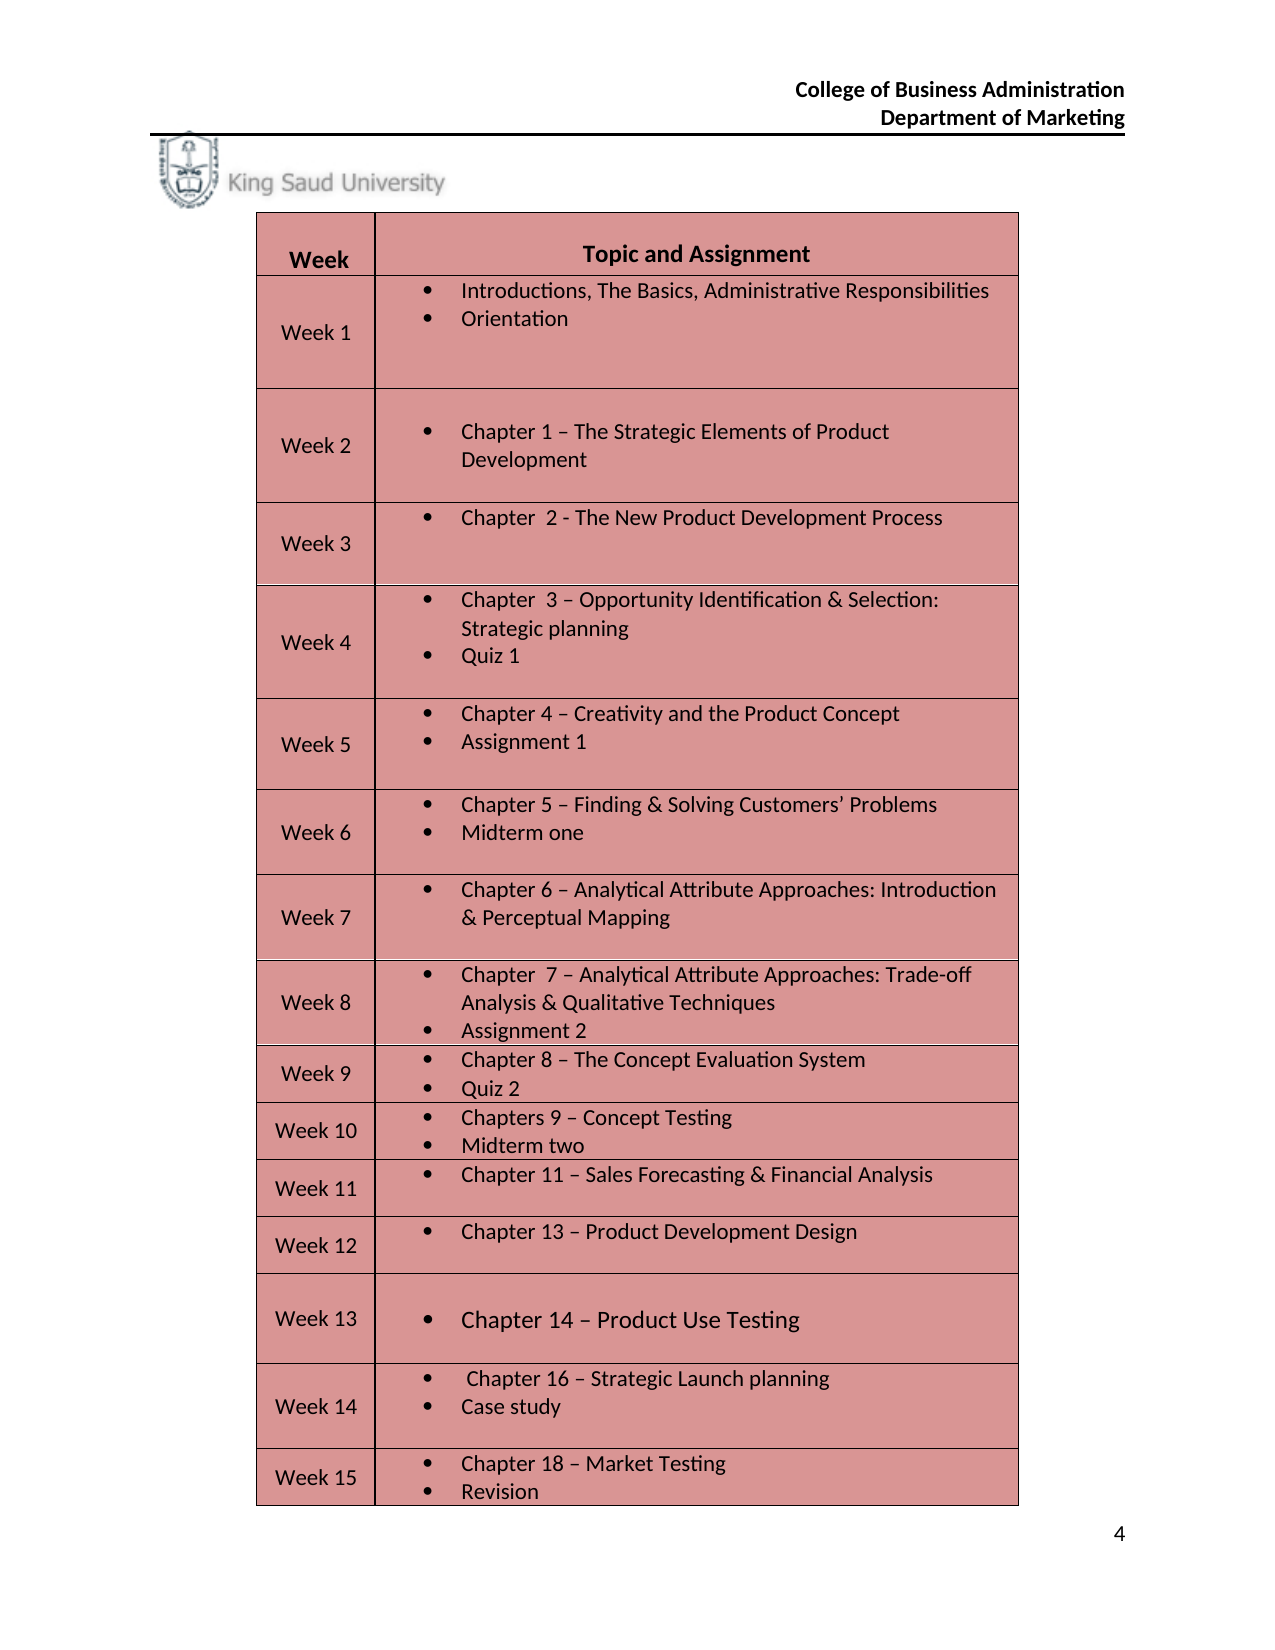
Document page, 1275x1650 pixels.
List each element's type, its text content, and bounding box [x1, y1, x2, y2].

table_cell Week 15 [257, 1449, 374, 1505]
table_cell Chapter 3 – Opportunity Identification & Selection: Strategic planning Quiz 1 [376, 586, 1018, 698]
table_cell Week 2 [257, 389, 374, 502]
table_header Week [257, 213, 374, 275]
table_cell Chapter 5 – Finding & Solving Customers’ Problems Midterm one [376, 790, 1018, 874]
table_cell Week 9 [257, 1046, 374, 1102]
table_cell Chapter 1 – The Strategic Elements of Product Development [376, 389, 1018, 502]
table_cell Week 3 [257, 503, 374, 584]
table_cell Introductions, The Basics, Administrative Responsibilities Orientation [376, 276, 1018, 388]
picture [150, 123, 461, 133]
table_cell Chapter 11 – Sales Forecasting & Financial Analysis [376, 1160, 1018, 1216]
table_header Topic and Assignment [376, 213, 1018, 275]
table_cell Week 4 [257, 586, 374, 698]
table_cell Week 8 [257, 961, 374, 1044]
table_cell Chapter 18 – Market Testing Revision [376, 1449, 1018, 1505]
table_cell Chapter 4 – Creativity and the Product Concept Assignment 1 [376, 699, 1018, 789]
picture [150, 136, 461, 212]
table_cell Chapter 14 – Product Use Testing [376, 1274, 1018, 1363]
table_cell Chapter 2 - The New Product Development Process [376, 503, 1018, 584]
table_cell Week 5 [257, 699, 374, 789]
table_cell Chapters 9 – Concept Testing Midterm two [376, 1103, 1018, 1159]
table_cell Week 6 [257, 790, 374, 874]
table_cell Chapter 13 – Product Development Design [376, 1217, 1018, 1273]
table_cell Chapter 6 – Analytical Attribute Approaches: Introduction & Perceptual Mapping [376, 875, 1018, 959]
table_cell Chapter 8 – The Concept Evaluation System Quiz 2 [376, 1046, 1018, 1102]
table_cell Week 13 [257, 1274, 374, 1363]
table_cell Week 10 [257, 1103, 374, 1159]
table_cell Week 7 [257, 875, 374, 959]
table_cell Week 14 [257, 1364, 374, 1448]
table_cell Chapter 16 – Strategic Launch planning Case study [376, 1364, 1018, 1448]
table_cell Week 1 [257, 276, 374, 388]
table_cell Week 11 [257, 1160, 374, 1216]
table_cell Chapter 7 – Analytical Attribute Approaches: Trade-off Analysis & Qualitative Techniques Assignment 2 [376, 961, 1018, 1044]
table_cell Week 12 [257, 1217, 374, 1273]
